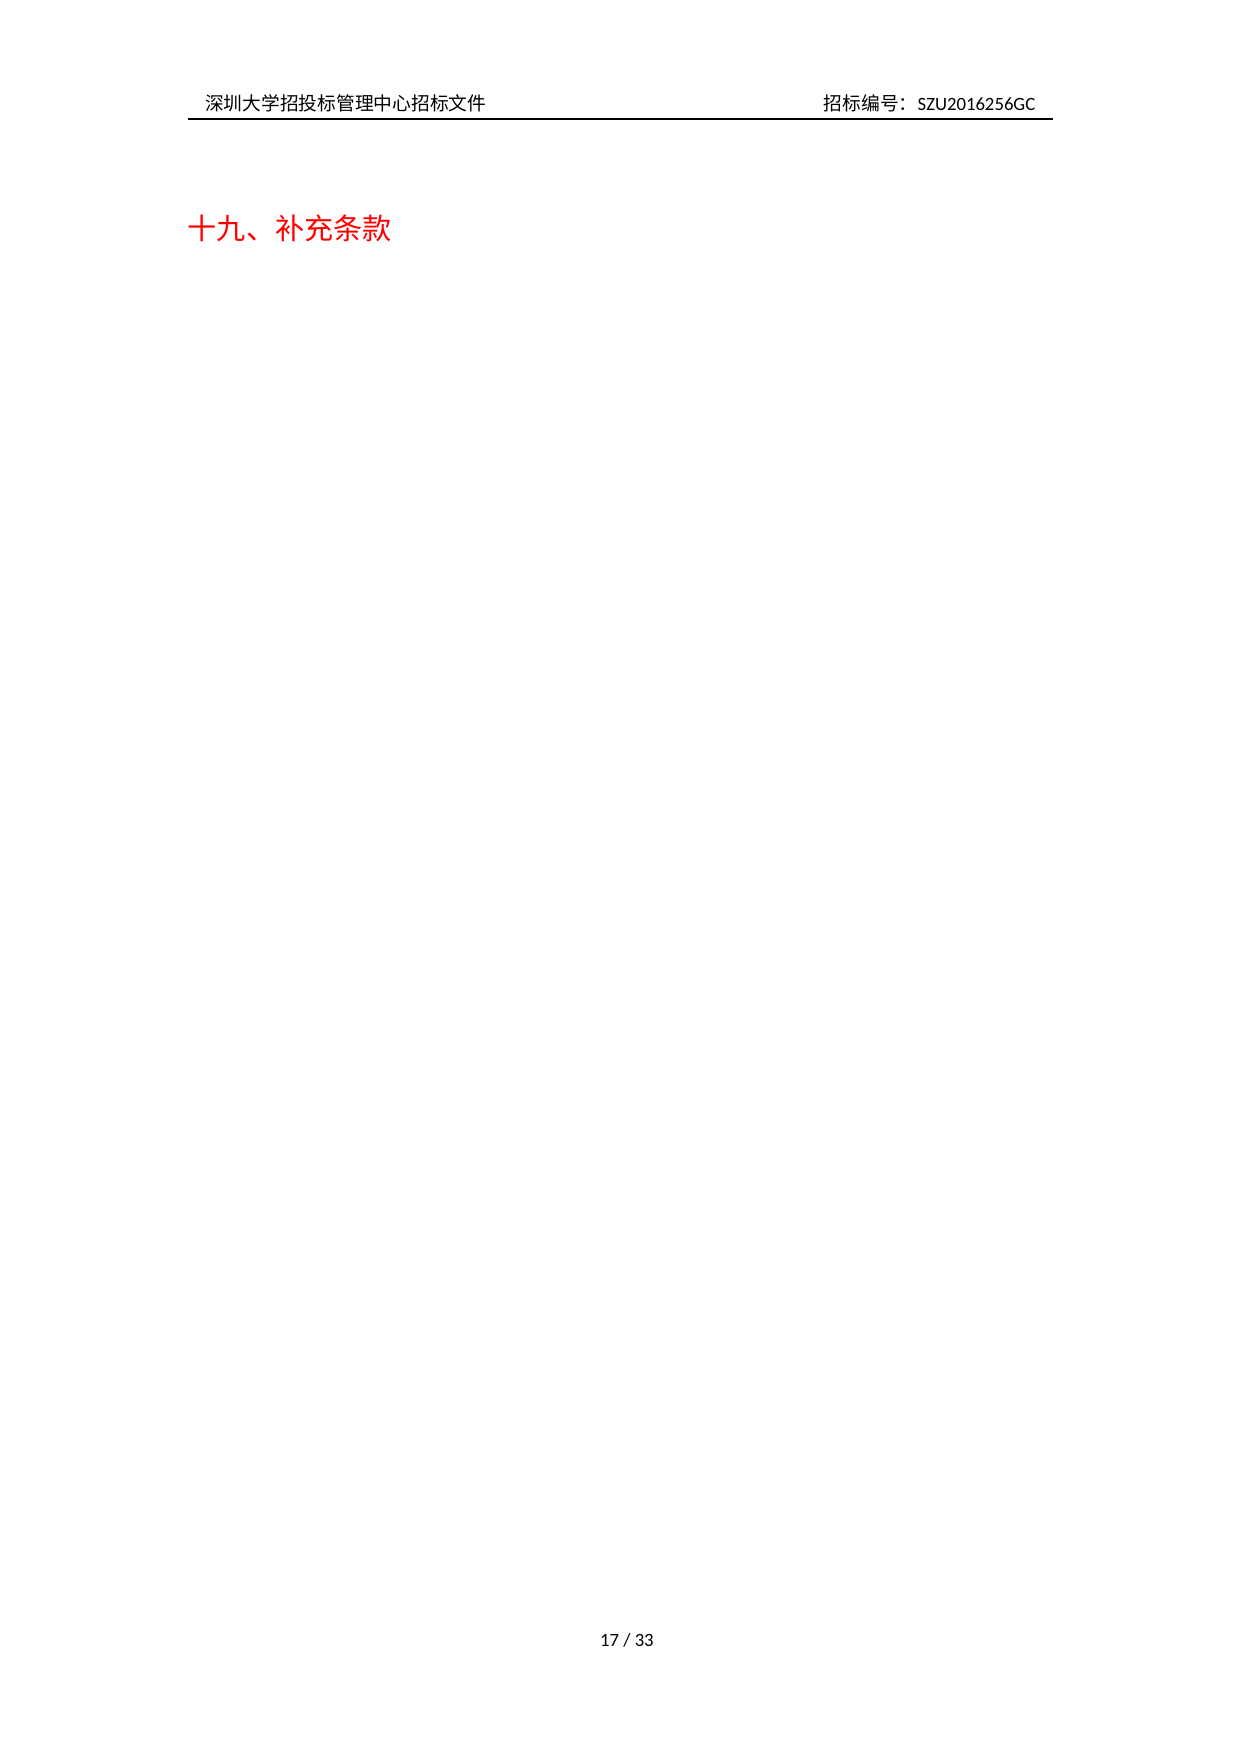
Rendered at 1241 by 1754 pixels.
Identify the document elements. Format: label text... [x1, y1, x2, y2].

text 十九、补充条款 [187, 194, 1053, 259]
